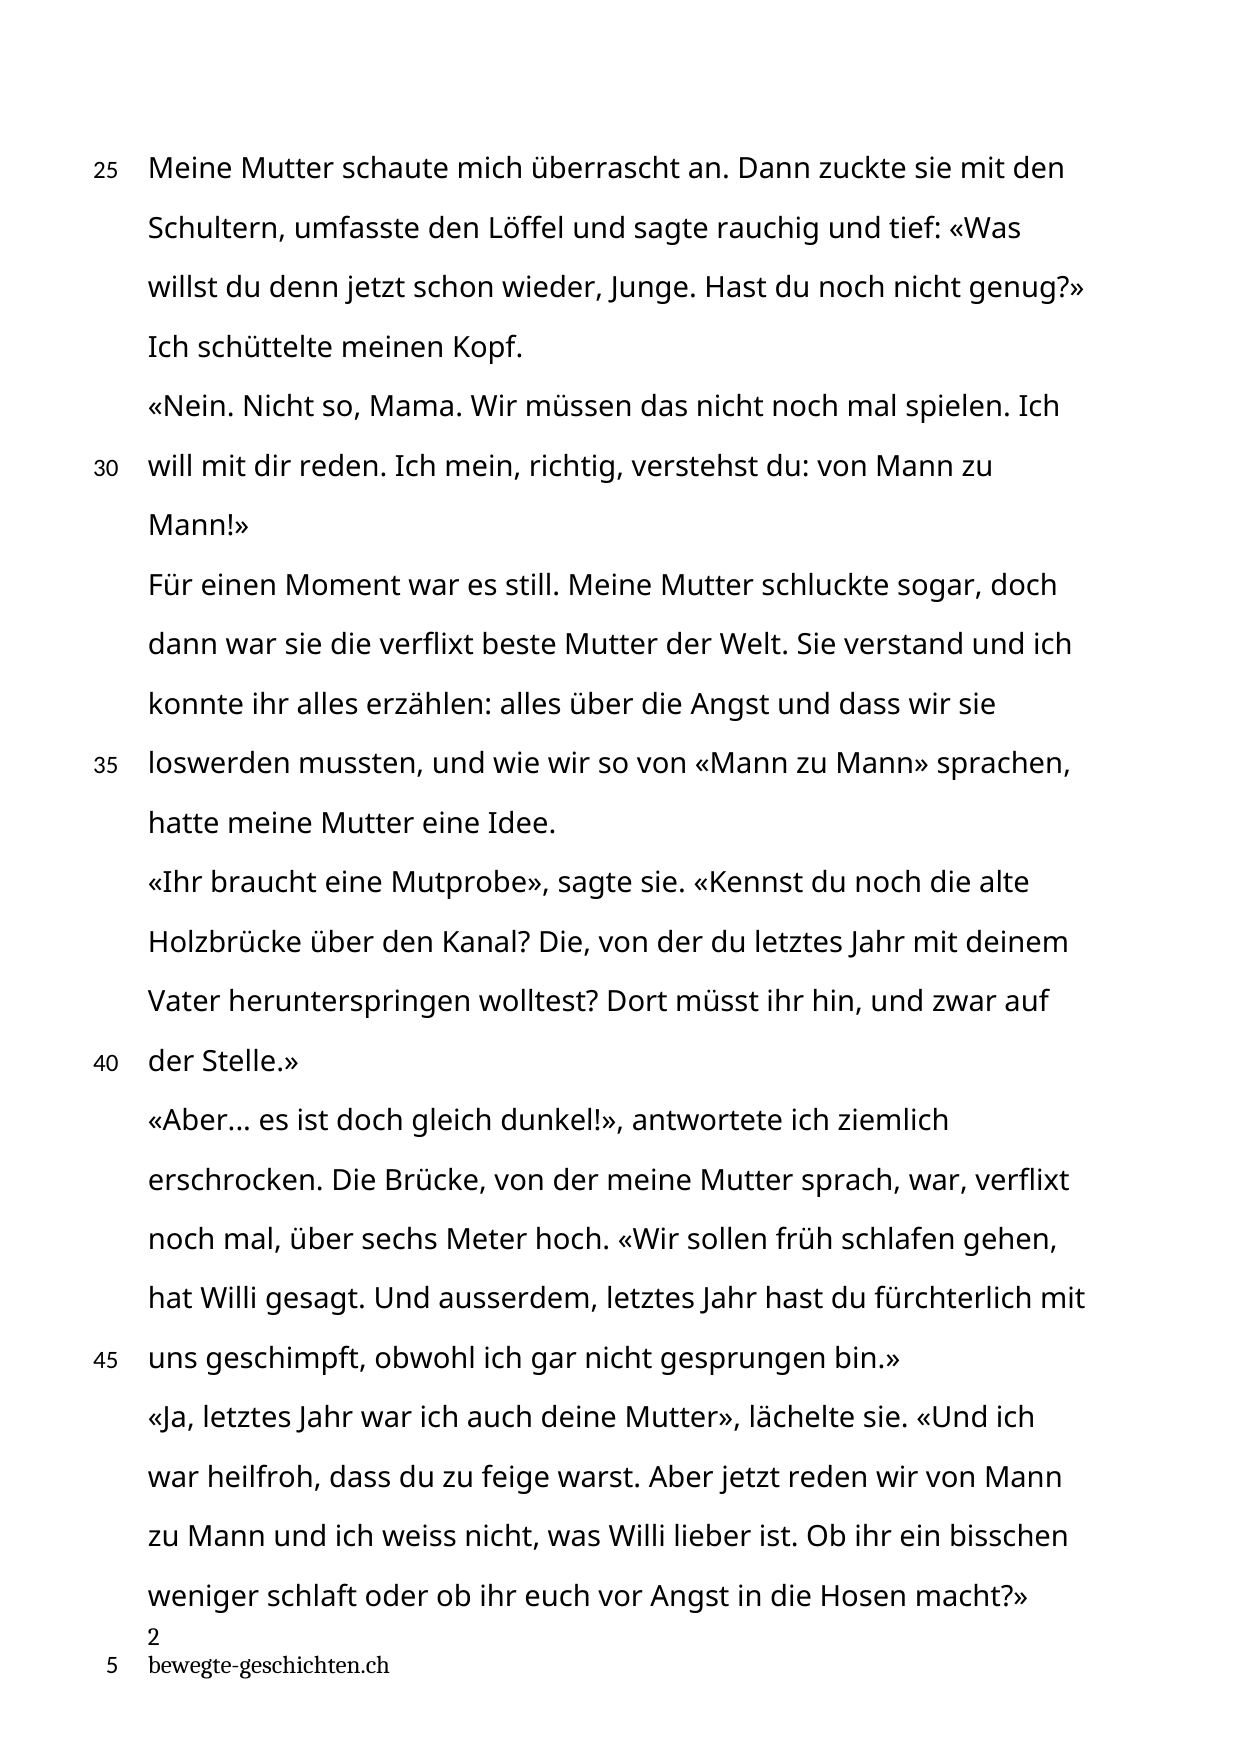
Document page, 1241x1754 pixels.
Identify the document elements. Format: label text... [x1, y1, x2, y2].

text «Ihr braucht eine Mutprobe», sagte sie. «Kennst du noch die alte Holzbrücke über den Kanal? Die, von der du letztes Jahr mit deinem Vater herunterspringen wolltest? Dort müsst ihr hin, und zwar auf der Stelle.» [148, 861, 1092, 1079]
text «Nein. Nicht so, Mama. Wir müssen das nicht noch mal spielen. Ich will mit dir reden. Ich mein, richtig, verstehst du: von Mann zu Mann!» [148, 386, 1092, 544]
text «Aber... es ist doch gleich dunkel!», antwortete ich ziemlich erschrocken. Die Brücke, von der meine Mutter sprach, war, verflixt noch mal, über sechs Meter hoch. «Wir sollen früh schlafen gehen, hat Willi gesagt. Und ausserdem, letztes Jahr hast du fürchterlich mit uns geschimpft, obwohl ich gar nicht gesprungen bin.» [148, 1099, 1092, 1377]
text «Ja, letztes Jahr war ich auch deine Mutter», lächelte sie. «Und ich war heilfroh, dass du zu feige warst. Aber jetzt reden wir von Mann zu Mann und ich weiss nicht, was Willi lieber ist. Ob ihr ein bisschen weniger schlaft oder ob ihr euch vor Angst in die Hosen macht?» [148, 1397, 1092, 1615]
text Meine Mutter schaute mich überrascht an. Dann zuckte sie mit den Schultern, umfasste den Löffel und sagte rauchig und tief: «Was willst du denn jetzt schon wieder, Junge. Hast du noch nicht genug?» [148, 148, 1092, 306]
text Ich schüttelte meinen Kopf. [148, 326, 1092, 366]
text Für einen Moment war es still. Meine Mutter schluckte sogar, doch dann war sie die verflixt beste Mutter der Welt. Sie verstand und ich konnte ihr alles erzählen: alles über die Angst und dass wir sie loswerden mussten, und wie wir so von «Mann zu Mann» sprachen, hatte meine Mutter eine Idee. [148, 564, 1092, 842]
